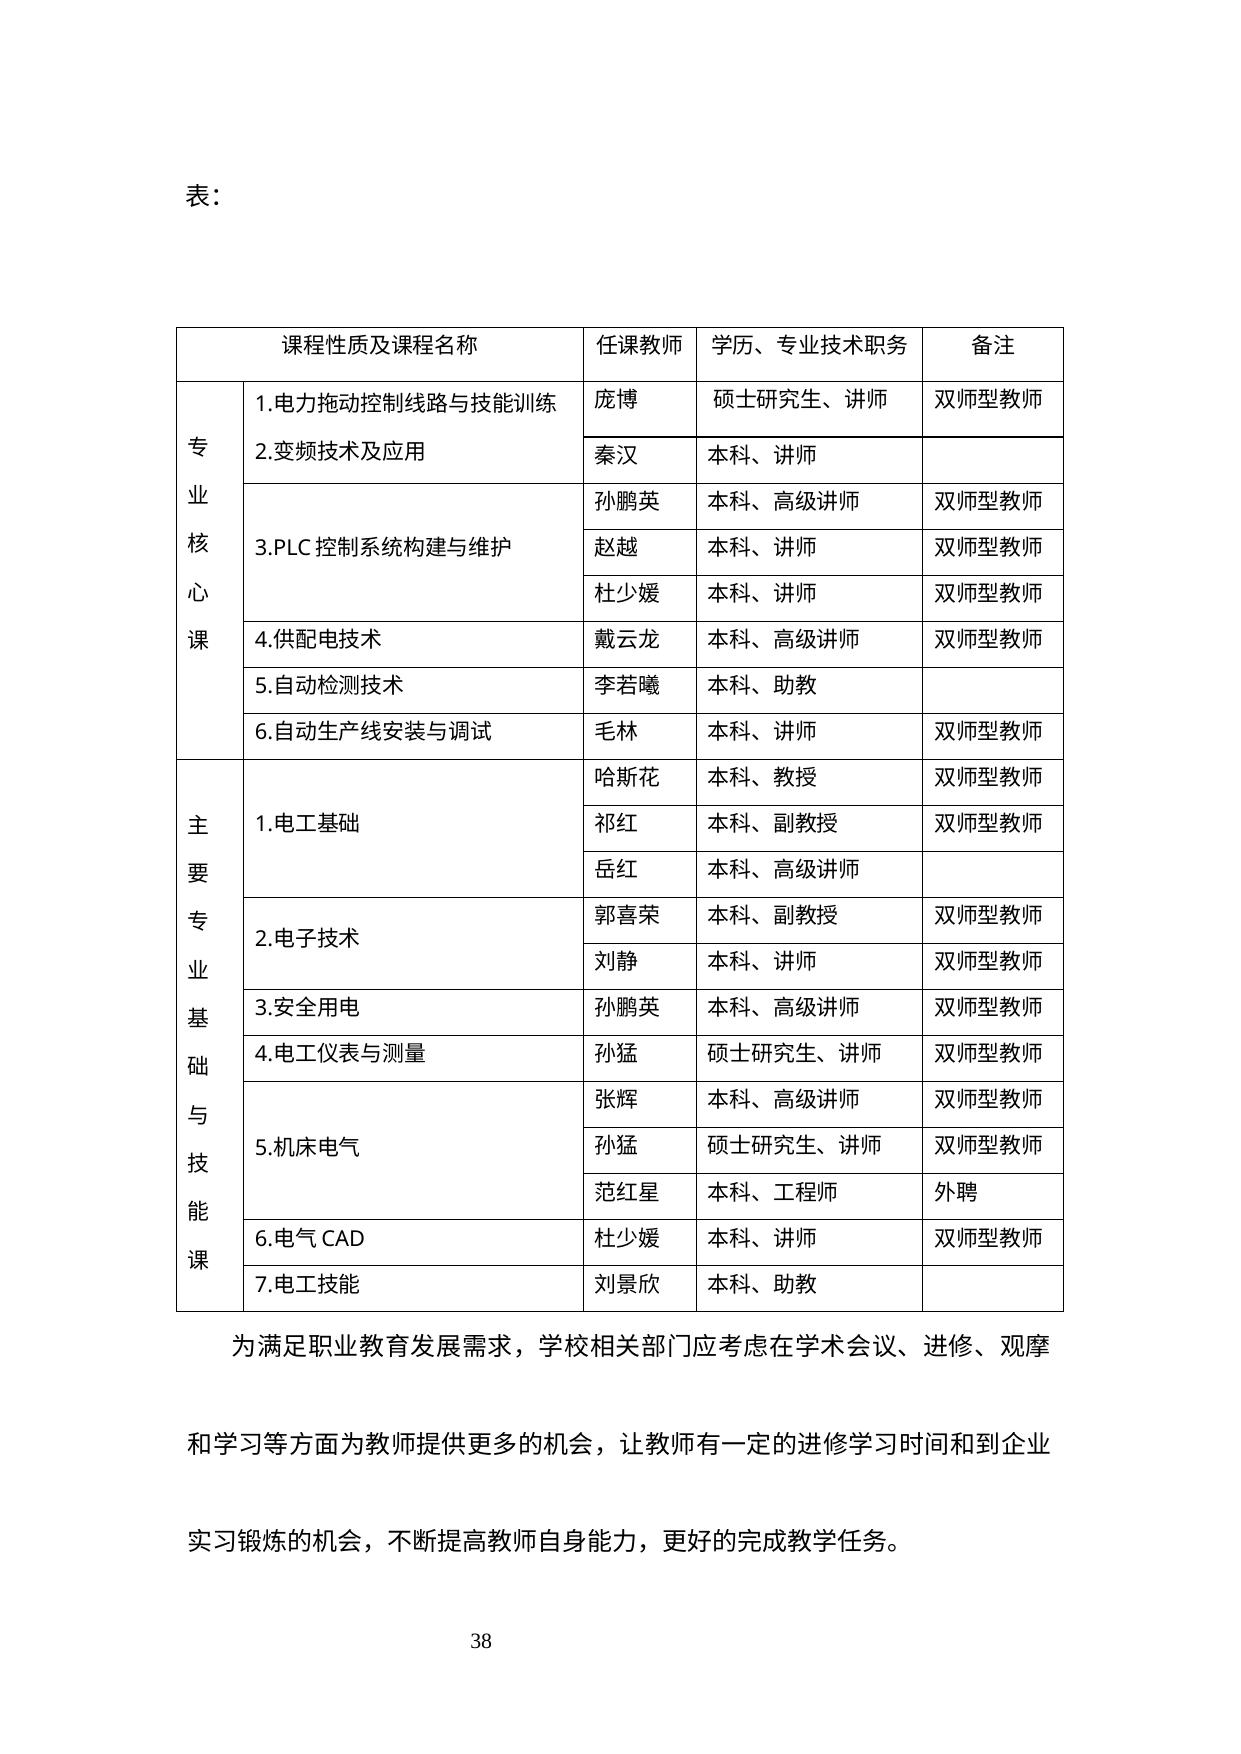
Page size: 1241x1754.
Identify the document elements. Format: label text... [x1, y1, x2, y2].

table_cell 祁红 [584, 806, 696, 851]
table_cell 庞博 [584, 382, 696, 436]
table_cell [923, 438, 1063, 482]
table_cell 本科、高级讲师 [697, 852, 922, 897]
table_cell 本科、高级讲师 [697, 622, 922, 667]
table_cell 岳红 [584, 852, 696, 897]
table_cell 4.电工仪表与测量 [244, 1036, 583, 1081]
table_cell 双师型教师 [923, 944, 1063, 989]
table_cell 范红星 [584, 1174, 696, 1219]
table_header 学历、专业技术职务 [697, 328, 922, 381]
table_cell 双师型教师 [923, 1036, 1063, 1081]
table_cell 3.安全用电 [244, 990, 583, 1035]
table_cell 1.电力拖动控制线路与技能训练 2.变频技术及应用 [244, 382, 583, 482]
table_cell 3.PLC控制系统构建与维护 [244, 484, 583, 621]
text 为满足职业教育发展需求，学校相关部门应考虑在学术会议、进修、观摩和学习等方面为教师提供更多的机会，让教师有一定的进修学习时间和到企业实习锻炼的机会，不断提高教师自身能力，更好的完成教学任务。 [187, 1312, 1053, 1572]
table_cell 孙猛 [584, 1128, 696, 1173]
table_cell 戴云龙 [584, 622, 696, 667]
table_cell 双师型教师 [923, 576, 1063, 621]
table_cell 双师型教师 [923, 382, 1063, 436]
table_cell 毛林 [584, 714, 696, 759]
table_header 课程性质及课程名称 [177, 328, 583, 381]
table_cell 本科、副教授 [697, 898, 922, 943]
table_cell 双师型教师 [923, 760, 1063, 805]
table_cell 5.自动检测技术 [244, 668, 583, 713]
table_cell 本科、讲师 [697, 530, 922, 574]
table_cell 2.电子技术 [244, 898, 583, 989]
table_cell 双师型教师 [923, 714, 1063, 759]
table_cell 本科、讲师 [697, 1220, 922, 1265]
table_cell 杜少媛 [584, 576, 696, 621]
table_cell 4.供配电技术 [244, 622, 583, 667]
table_header 任课教师 [584, 328, 696, 381]
table_cell [923, 668, 1063, 713]
table_cell 杜少媛 [584, 1220, 696, 1265]
table_cell 赵越 [584, 530, 696, 574]
table_cell 5.机床电气 [244, 1082, 583, 1219]
table_cell 本科、高级讲师 [697, 990, 922, 1035]
table_cell 6.电气CAD [244, 1220, 583, 1265]
table_cell 1.电工基础 [244, 760, 583, 897]
table_cell 本科、高级讲师 [697, 1082, 922, 1127]
table_cell 硕士研究生、讲师 [697, 382, 922, 436]
table_cell 郭喜荣 [584, 898, 696, 943]
table_cell 双师型教师 [923, 484, 1063, 528]
table_cell 双师型教师 [923, 806, 1063, 851]
table_cell 6.自动生产线安装与调试 [244, 714, 583, 759]
table_cell 刘静 [584, 944, 696, 989]
table_cell 本科、讲师 [697, 944, 922, 989]
table_cell 孙鹏英 [584, 990, 696, 1035]
table_cell 本科、工程师 [697, 1174, 922, 1219]
table_cell 孙鹏英 [584, 484, 696, 528]
table_cell [923, 1266, 1063, 1311]
table_cell 双师型教师 [923, 622, 1063, 667]
table_cell 双师型教师 [923, 530, 1063, 574]
table_cell 7.电工技能 [244, 1266, 583, 1311]
table_cell 外聘 [923, 1174, 1063, 1219]
table_cell 双师型教师 [923, 1128, 1063, 1173]
table_cell 刘景欣 [584, 1266, 696, 1311]
table_header 备注 [923, 328, 1063, 381]
table_cell 秦汉 [584, 438, 696, 482]
table_cell 硕士研究生、讲师 [697, 1128, 922, 1173]
table_cell 主 要 专 业 基 础 与 技 能 课 [177, 760, 243, 1311]
table_cell 本科、助教 [697, 668, 922, 713]
table_cell 李若曦 [584, 668, 696, 713]
table_cell 孙猛 [584, 1036, 696, 1081]
table_cell 张辉 [584, 1082, 696, 1127]
table_cell 本科、讲师 [697, 576, 922, 621]
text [185, 162, 1053, 227]
table_cell 双师型教师 [923, 1082, 1063, 1127]
table_cell 哈斯花 [584, 760, 696, 805]
table_cell 双师型教师 [923, 1220, 1063, 1265]
table_cell 本科、讲师 [697, 714, 922, 759]
table_cell 专 业 核 心 课 [177, 382, 243, 759]
table_cell 本科、教授 [697, 760, 922, 805]
table_cell 本科、助教 [697, 1266, 922, 1311]
table_cell 本科、讲师 [697, 438, 922, 482]
table_cell 本科、高级讲师 [697, 484, 922, 528]
table_cell 硕士研究生、讲师 [697, 1036, 922, 1081]
table_cell 双师型教师 [923, 898, 1063, 943]
table_cell 本科、副教授 [697, 806, 922, 851]
table_cell 双师型教师 [923, 990, 1063, 1035]
table_cell [923, 852, 1063, 897]
